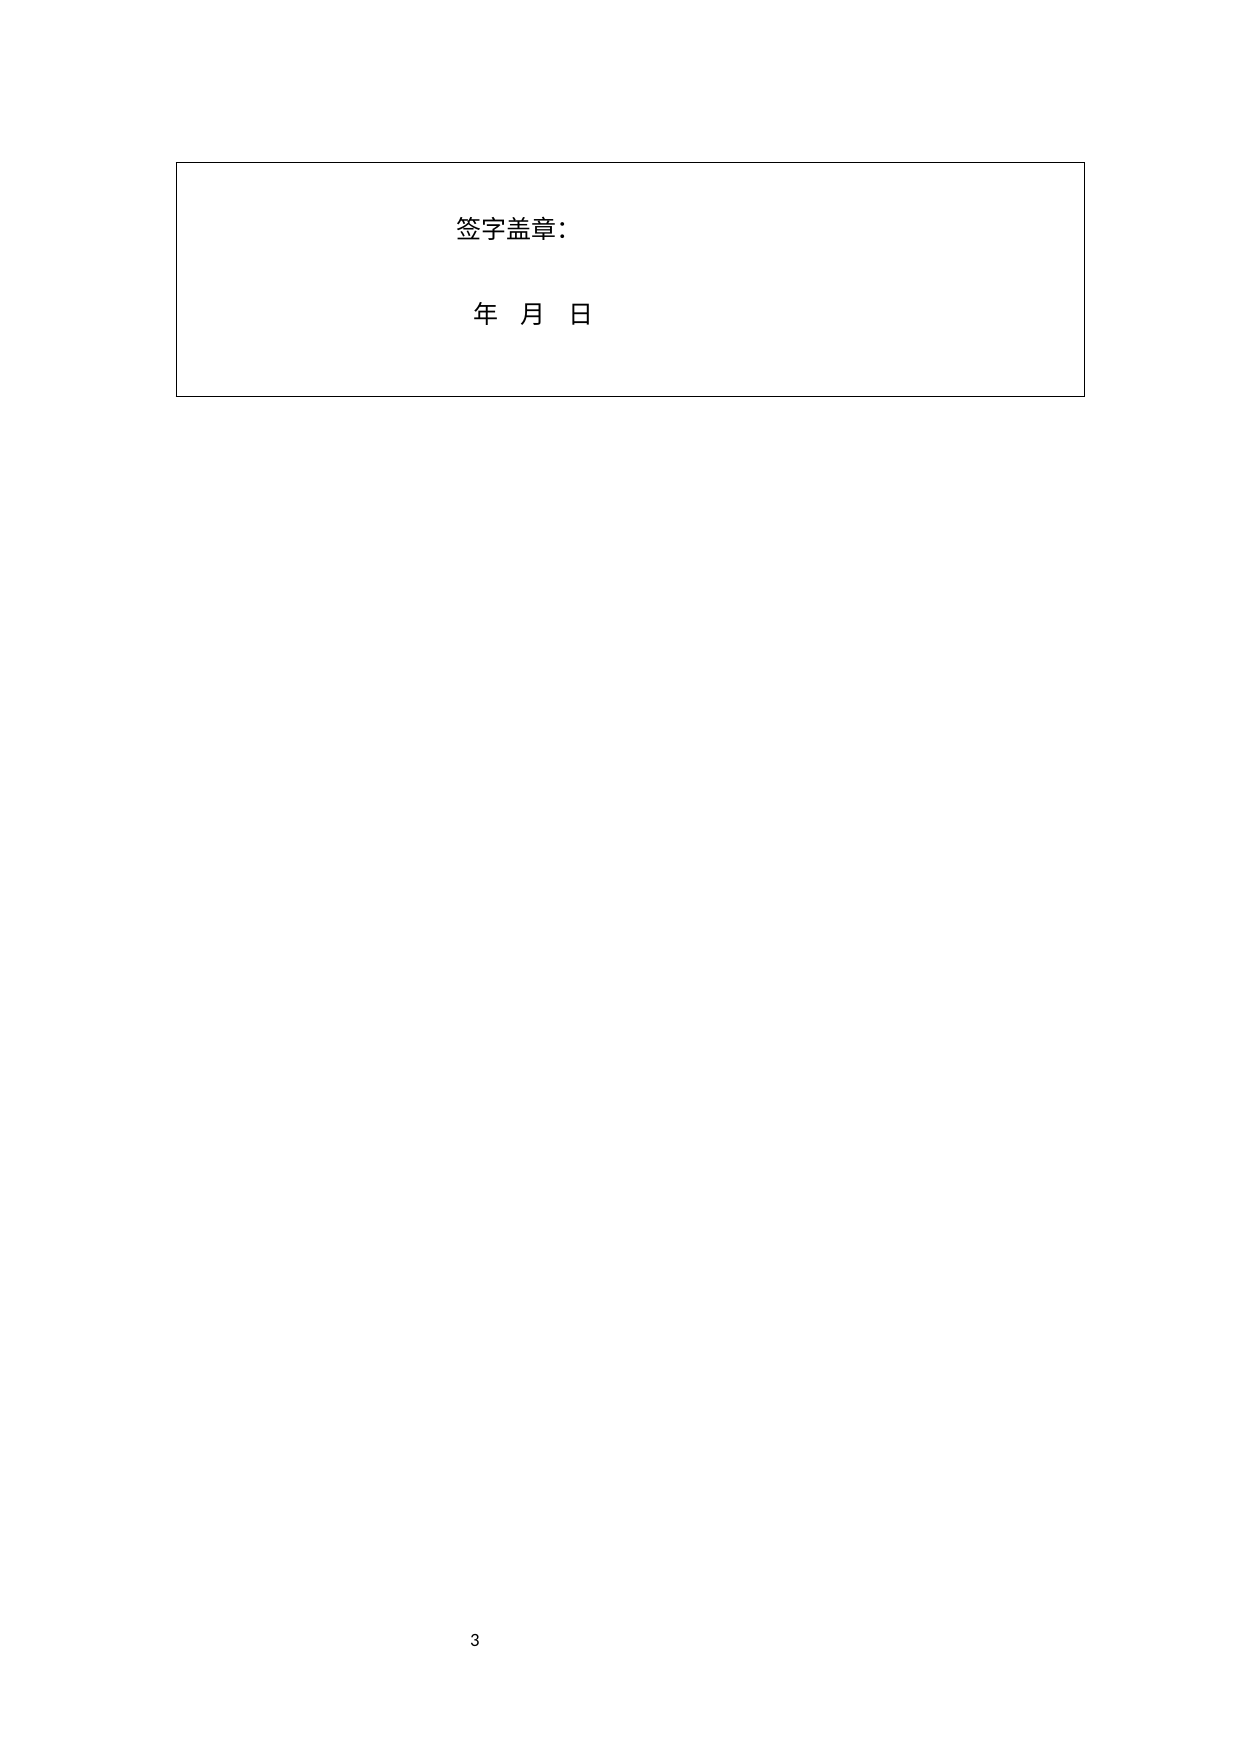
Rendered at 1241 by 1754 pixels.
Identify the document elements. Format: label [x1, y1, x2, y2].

table_cell [177, 163, 1084, 396]
